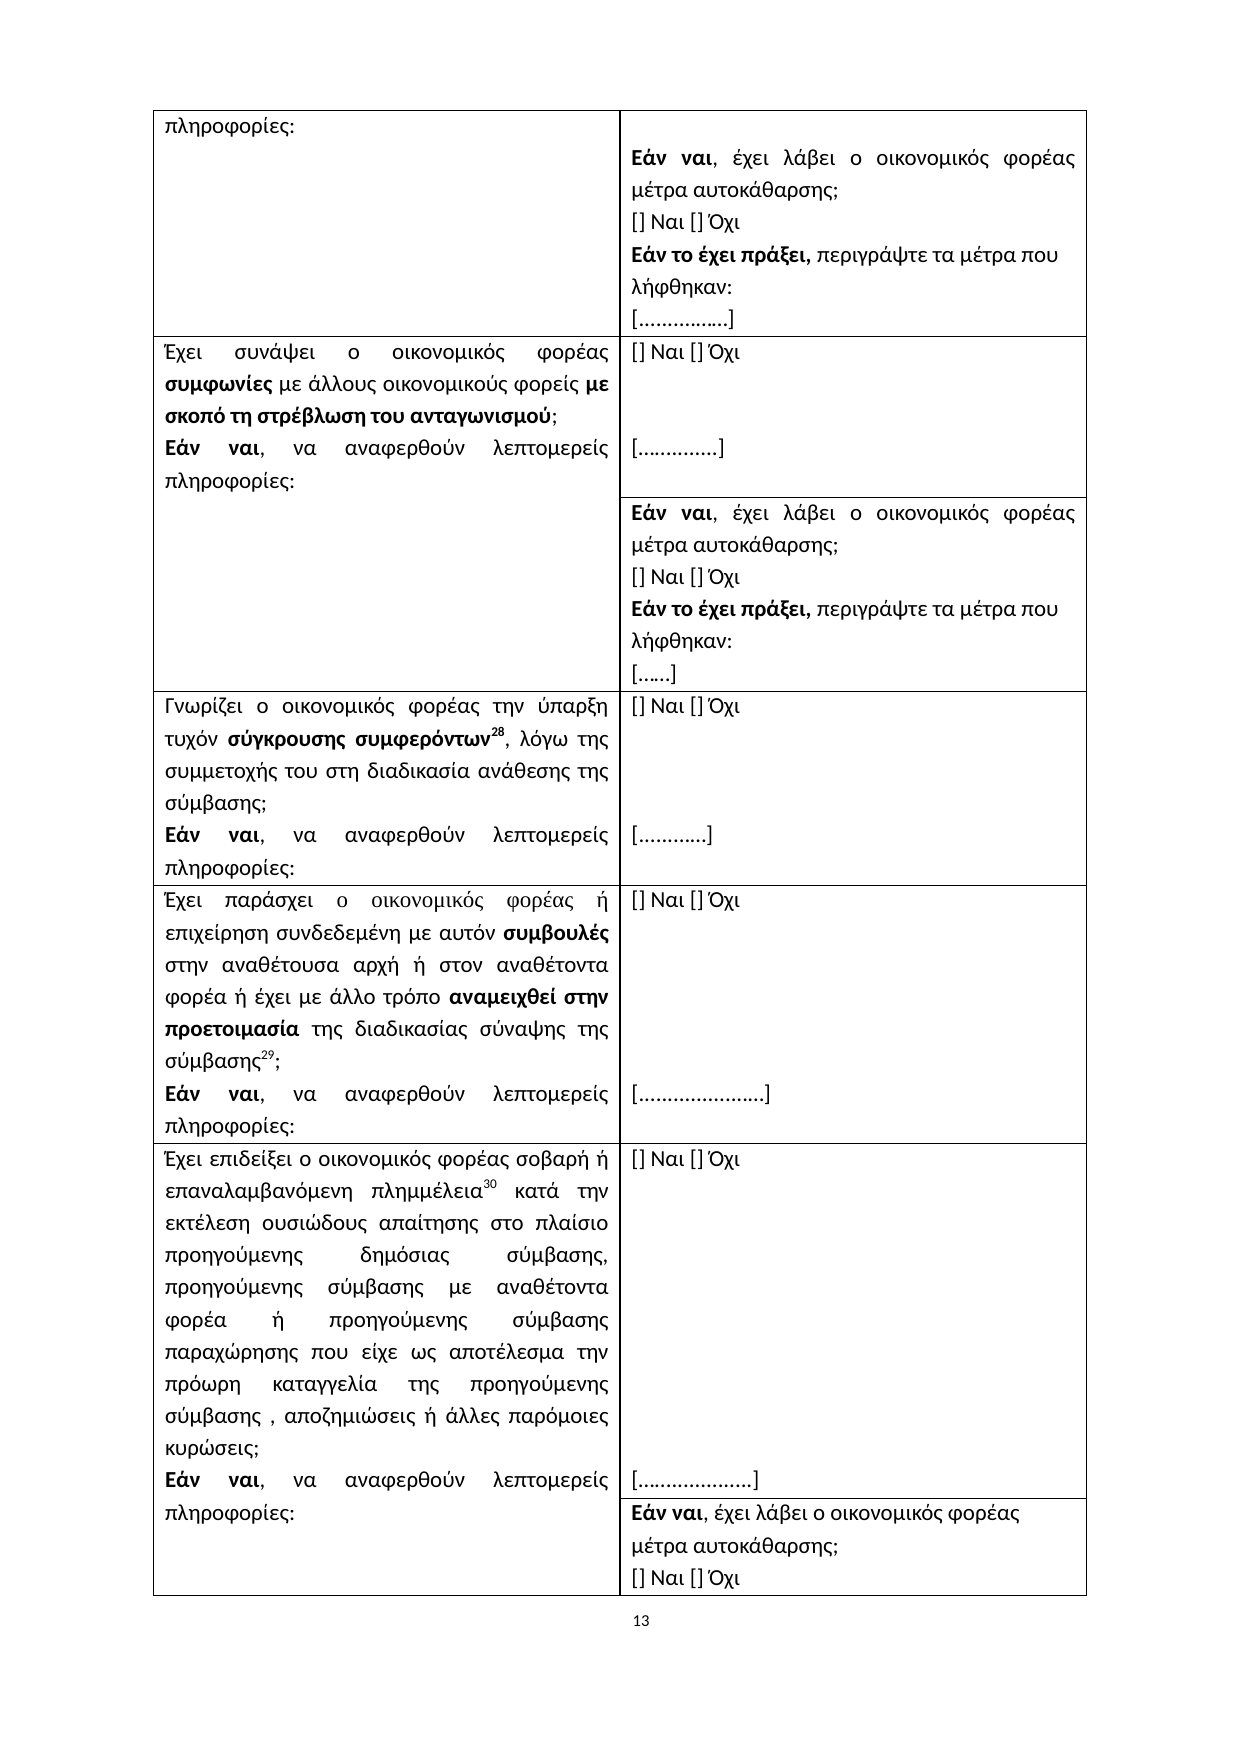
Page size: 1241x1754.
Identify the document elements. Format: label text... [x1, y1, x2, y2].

table_cell [] Ναι [] Όχι [….................] [621, 1144, 1086, 1497]
table_cell Έχει επιδείξει ο οικονομικός φορέας σοβαρή ή επαναλαμβανόμενη πλημμέλεια κατά την εκτέλεση ουσιώδους απαίτησης στο πλαίσιο προηγούμενης δημόσιας σύμβασης, προηγούμενης σύμβασης με αναθέτοντα φορέα ή προηγούμενης σύμβασης παραχώρησης που είχε ως αποτέλεσμα την πρόωρη καταγγελία της προηγούμενης σύμβασης , αποζημιώσεις ή άλλες παρόμοιες κυρώσεις; Εάν ναι, να αναφερθούν λεπτομερείς πληροφορίες: [154, 1144, 619, 1595]
table_cell Έχει παράσχει ο οικονομικός φορέας ή επιχείρηση συνδεδεμένη με αυτόν συμβουλές στην αναθέτουσα αρχή ή στον αναθέτοντα φορέα ή έχει με άλλο τρόπο αναμειχθεί στην προετοιμασία της διαδικασίας σύναψης της σύμβασης; Εάν ναι, να αναφερθούν λεπτομερείς πληροφορίες: [154, 886, 619, 1143]
table_cell [] Ναι [] Όχι [...................…] [621, 886, 1086, 1143]
table_cell [] Ναι [] Όχι [.........…] [621, 692, 1086, 884]
table_cell Έχει συνάψει ο οικονομικός φορέας συμφωνίες με άλλους οικονομικούς φορείς με σκοπό τη στρέβλωση του ανταγωνισμού; Εάν ναι, να αναφερθούν λεπτομερείς πληροφορίες: [154, 337, 619, 691]
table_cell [154, 111, 619, 336]
table_cell Γνωρίζει ο οικονομικός φορέας την ύπαρξη τυχόν σύγκρουσης συμφερόντων, λόγω της συμμετοχής του στη διαδικασία ανάθεσης της σύμβασης; Εάν ναι, να αναφερθούν λεπτομερείς πληροφορίες: [154, 692, 619, 884]
table_cell Εάν ναι, έχει λάβει ο οικονομικός φορέας μέτρα αυτοκάθαρσης; [] Ναι [] Όχι Εάν το έχει πράξει, περιγράψτε τα μέτρα που λήφθηκαν: [……] [621, 498, 1086, 691]
table_cell [] Ναι [] Όχι […...........] [621, 337, 1086, 497]
table_cell Εάν ναι, έχει λάβει ο οικονομικός φορέας μέτρα αυτοκάθαρσης; [] Ναι [] Όχι Εάν το έχει πράξει, περιγράψτε τα μέτρα που λήφθηκαν: [..........……] [621, 111, 1086, 336]
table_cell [621, 1499, 1086, 1595]
